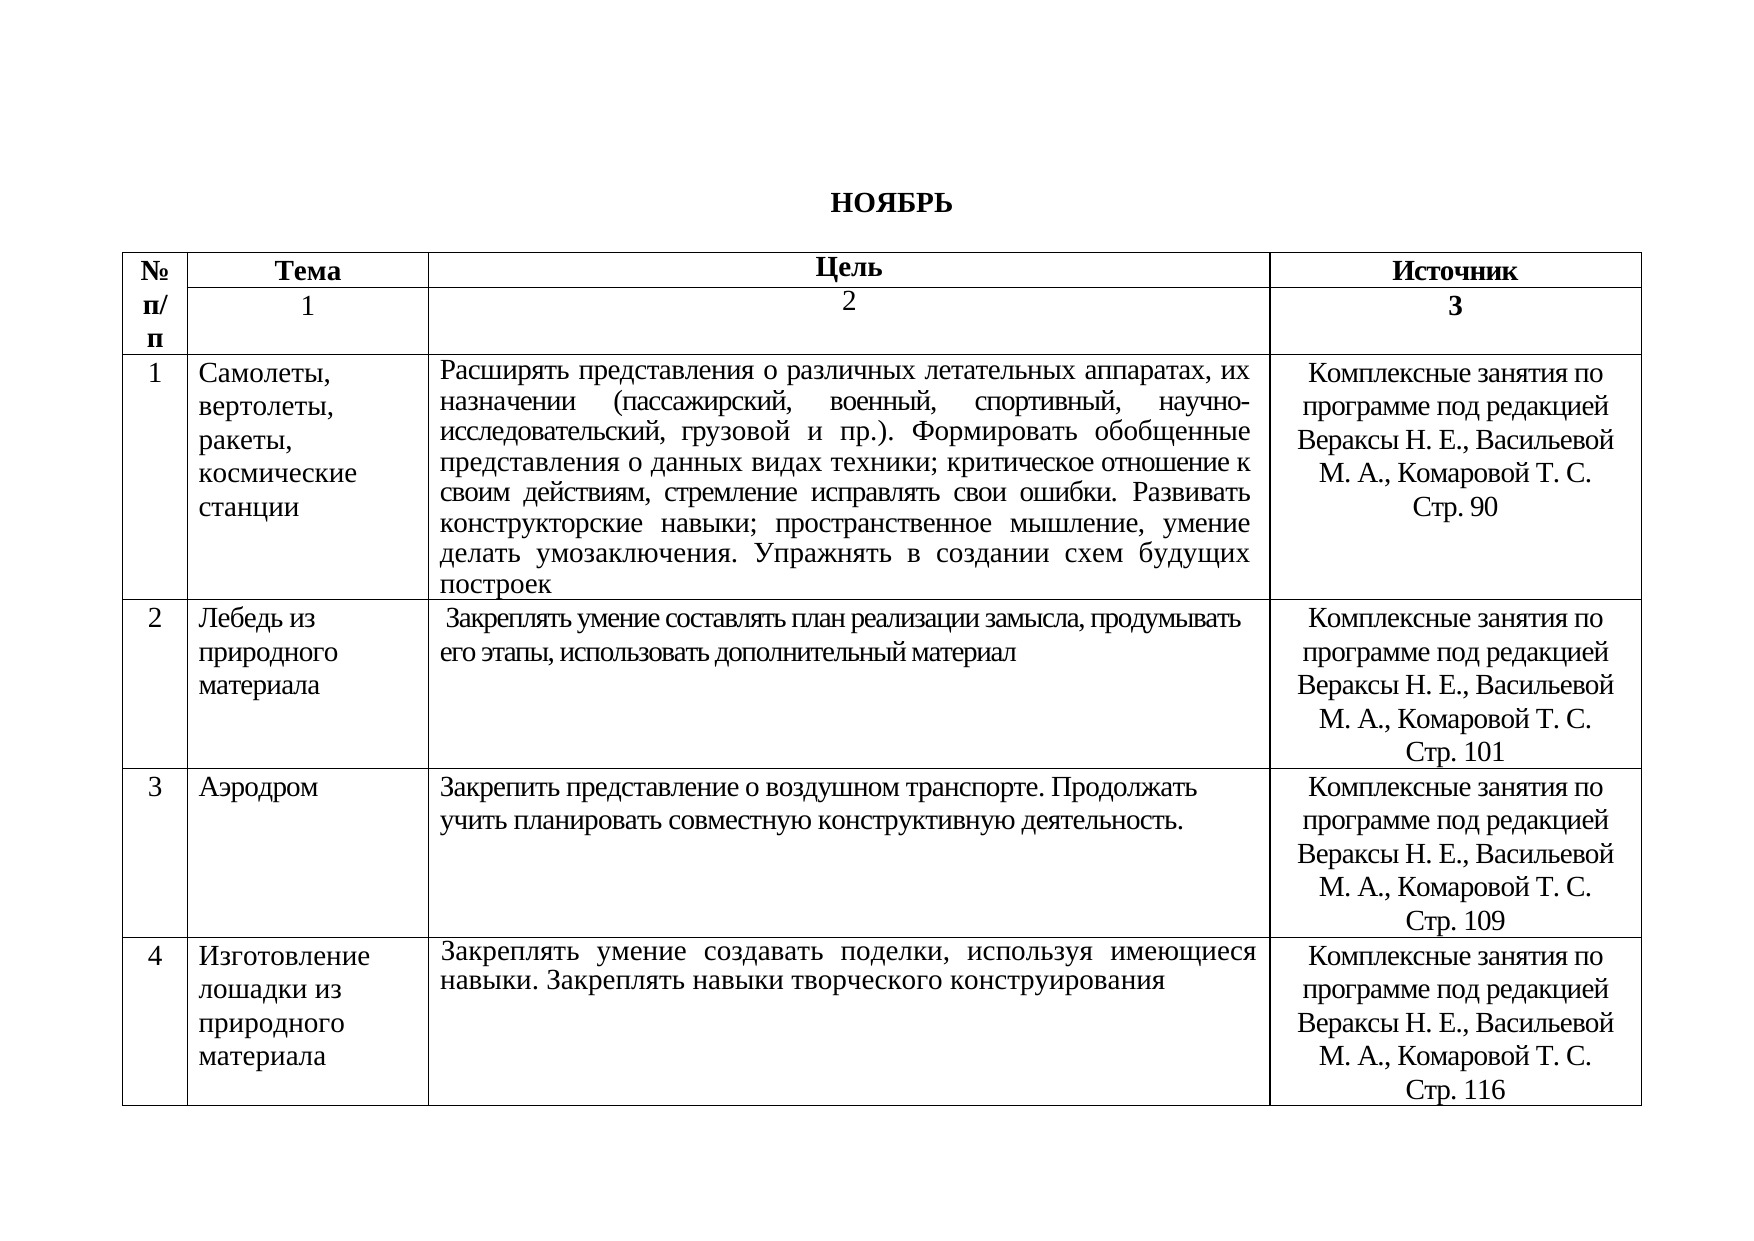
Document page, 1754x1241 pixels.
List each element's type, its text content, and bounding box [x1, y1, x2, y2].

table_cell 4 [123, 938, 187, 1105]
table_cell Самолеты, вертолеты, ракеты, космические станции [188, 355, 428, 599]
table_cell 1 [123, 355, 187, 599]
table_cell Закреплять умение создавать поделки, используя имеющиеся навыки. Закреплять навыки творческого конструирования [429, 938, 1269, 1105]
table_cell 2 [429, 288, 1269, 354]
table_cell Изготовление лошадки из природного материала [188, 938, 428, 1105]
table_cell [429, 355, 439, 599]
table_header Цель [429, 253, 1269, 287]
table_cell 3 [1271, 288, 1641, 354]
table_cell Закреплять умение составлять план реализации замысла, продумывать его этапы, использовать дополнительный материал [429, 600, 1269, 768]
table_cell Комплексные занятия по программе под редакцией Вераксы Н. Е., Васильевой М. А., Комаровой Т. С. Стр. 101 [1271, 600, 1641, 768]
table_header Тема [188, 253, 428, 287]
table_cell Аэродром [188, 769, 428, 937]
table_header Источник [1271, 253, 1641, 287]
table_cell Комплексные занятия по программе под редакцией Вераксы Н. Е., Васильевой М. А., Комаровой Т. С. Стр. 90 [1271, 355, 1641, 599]
table_cell 1 [188, 288, 428, 354]
table_header № п/п [123, 253, 187, 354]
table_cell 2 [123, 600, 187, 768]
table_cell Лебедь из природного материала [188, 600, 428, 768]
table_cell Комплексные занятия по программе под редакцией Вераксы Н. Е., Васильевой М. А., Комаровой Т. С. Стр. 109 [1271, 769, 1641, 937]
text НОЯБРЬ [118, 185, 1665, 219]
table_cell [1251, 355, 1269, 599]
table_cell 3 [123, 769, 187, 937]
table_cell Комплексные занятия по программе под редакцией Вераксы Н. Е., Васильевой М. А., Комаровой Т. С. Стр. 116 [1271, 938, 1641, 1105]
table_cell Закрепить представление о воздушном транспорте. Продолжать учить планировать совместную конструктивную деятельность. [429, 769, 1269, 937]
